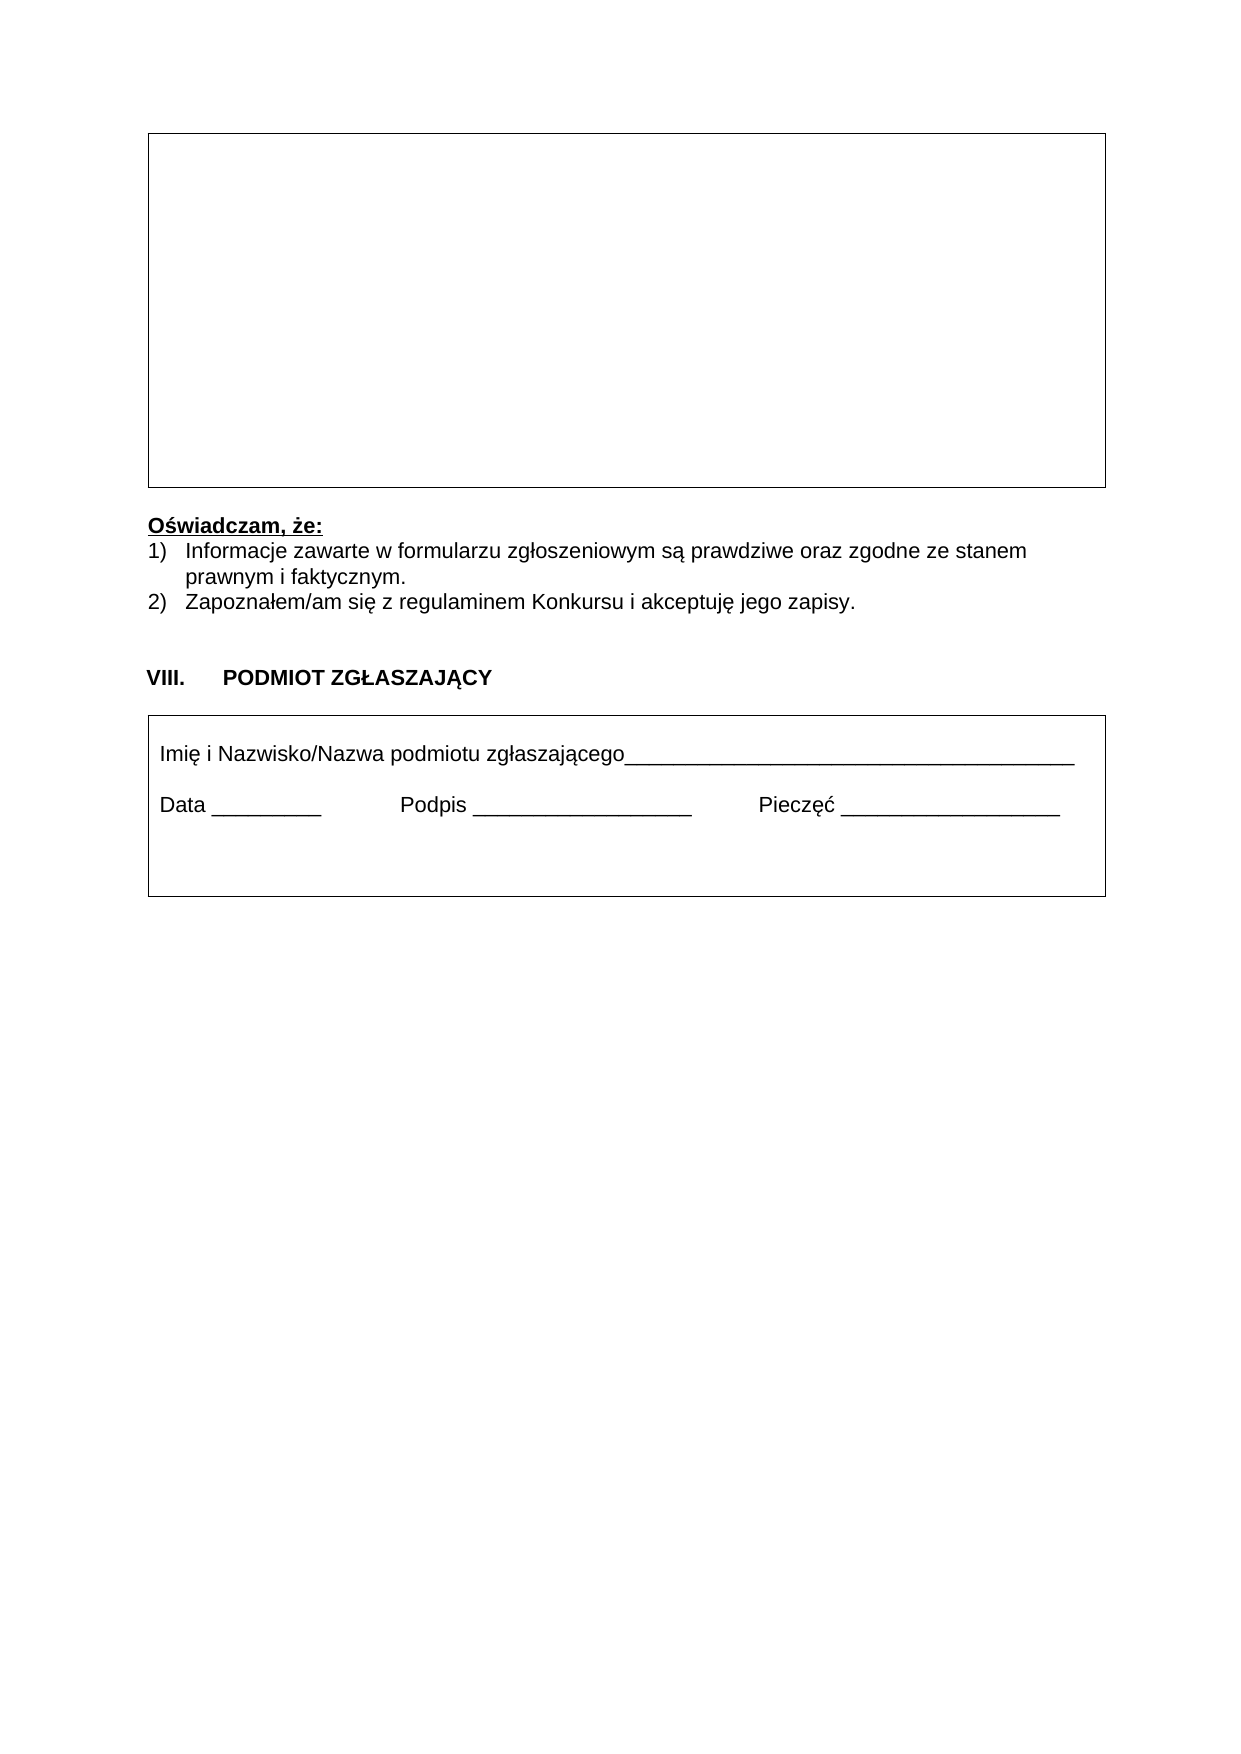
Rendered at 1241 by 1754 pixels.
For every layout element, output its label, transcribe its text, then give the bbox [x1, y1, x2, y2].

list Informacje zawarte w formularzu zgłoszeniowym są prawdziwe oraz zgodne ze stanem prawnym i faktycznym. [148, 538, 1106, 589]
table_header [149, 134, 1105, 487]
text Oświadczam, że: [148, 513, 1106, 538]
list PODMIOT ZGŁASZAJĄCY [185, 664, 1106, 689]
list Zapoznałem/am się z regulaminem Konkursu i akceptuję jego zapisy. [148, 589, 1106, 614]
table_header Imię i Nazwisko/Nazwa podmiotu zgłaszającego_____________________________________ Data _________ Podpis __________________ Pieczęć __________________ [149, 716, 1105, 896]
